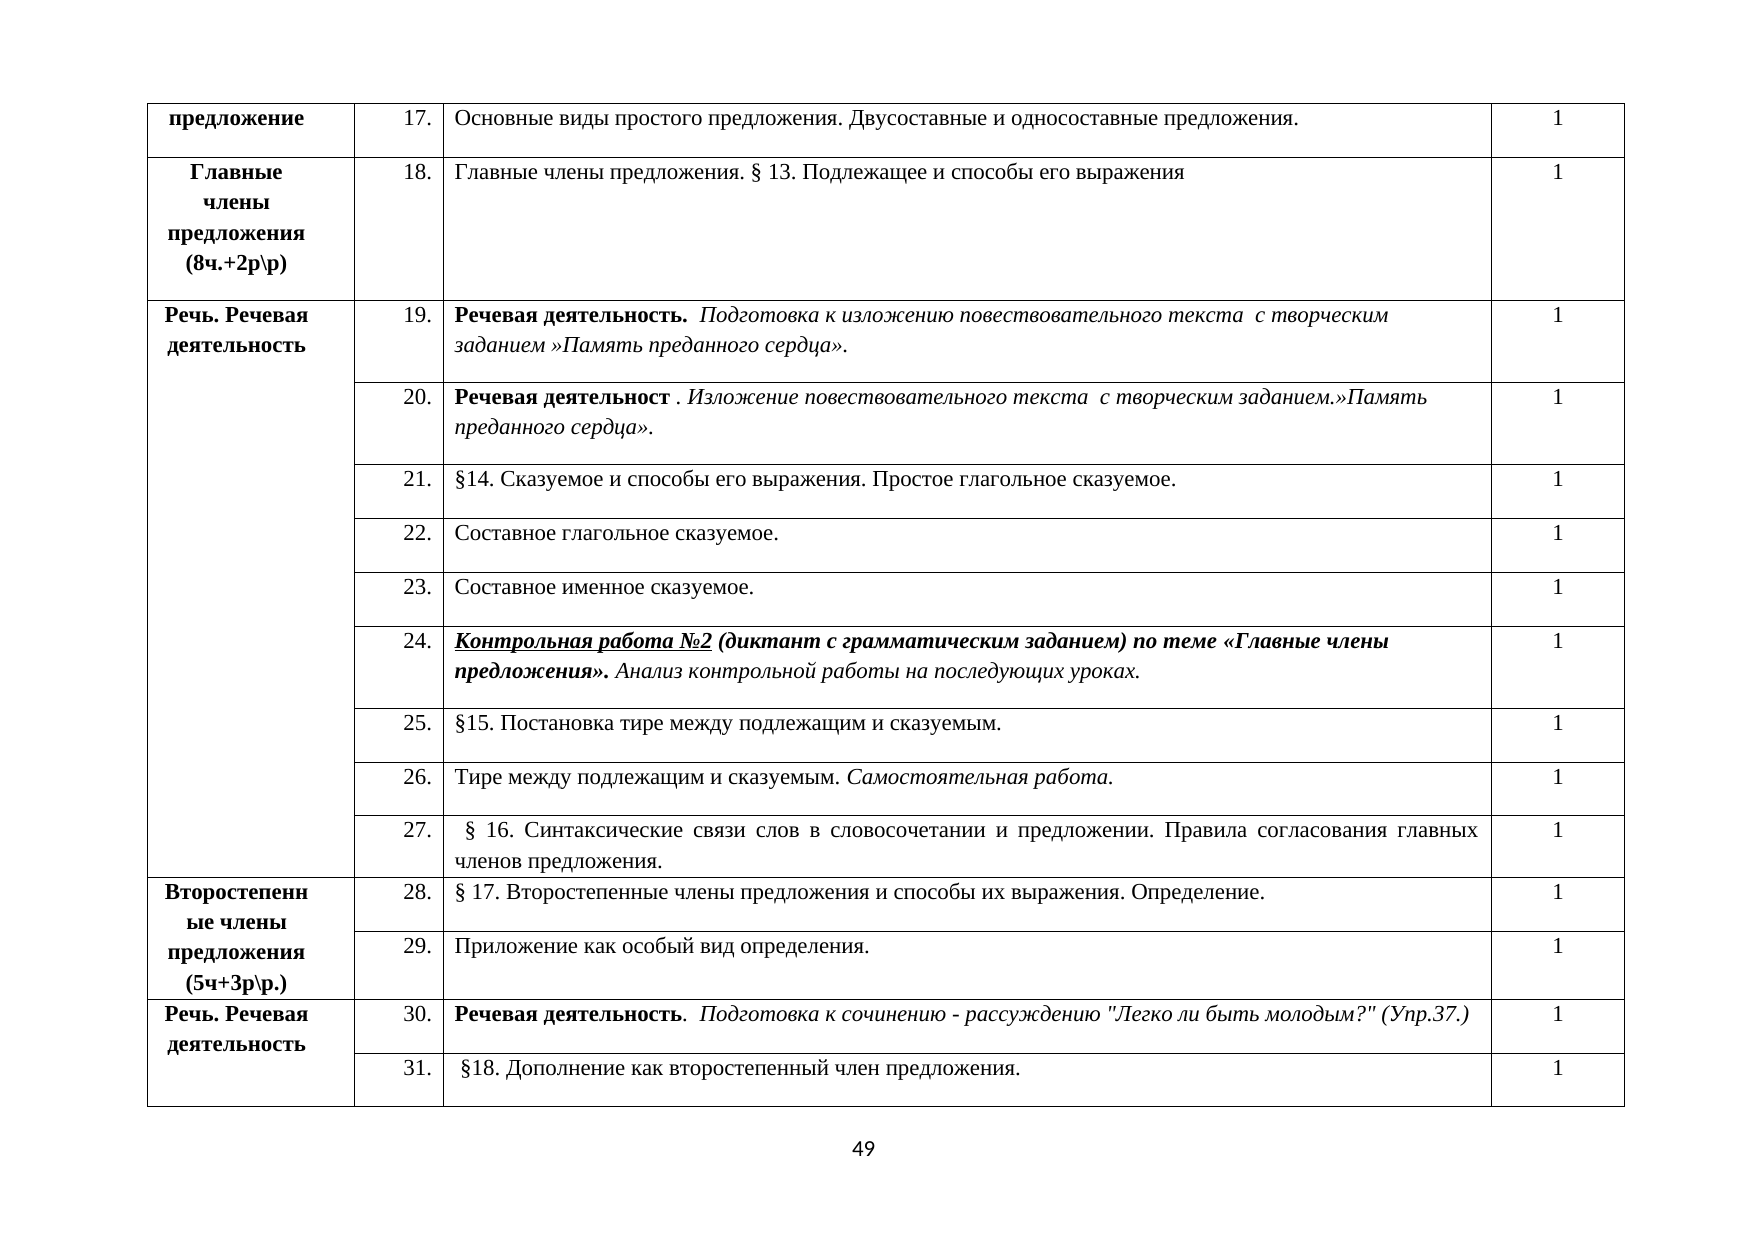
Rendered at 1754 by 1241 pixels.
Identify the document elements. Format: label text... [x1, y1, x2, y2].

table_cell Составное именное сказуемое. [444, 573, 1491, 626]
table_cell Речевая деятельност . Изложение повествовательного текста с творческим заданием.»Память преданного сердца». [444, 383, 1491, 464]
table_cell 1 [1492, 519, 1624, 572]
table_cell [355, 1000, 443, 1052]
table_cell 1 [1492, 104, 1624, 157]
table_cell [355, 301, 443, 382]
table_cell Приложение как особый вид определения. [444, 932, 1491, 999]
table_cell 1 [1492, 301, 1624, 382]
table_cell §18. Дополнение как второстепенный член предложения. [444, 1054, 1491, 1106]
table_cell [355, 383, 443, 464]
table_cell Простое предложение [148, 104, 354, 157]
table_cell [355, 519, 443, 572]
table_cell 1 [1492, 709, 1624, 762]
table_cell [355, 932, 443, 999]
table_cell [355, 709, 443, 762]
table_cell 1 [1492, 1054, 1624, 1106]
table_cell Контрольная работа №2 (диктант с грамматическим заданием) по теме «Главные члены предложения». Анализ контрольной работы на последующих уроках. [444, 627, 1491, 708]
table_cell 1 [1492, 573, 1624, 626]
table_cell § 17. Второстепенные члены предложения и способы их выражения. Определение. [444, 878, 1491, 931]
table_cell [355, 158, 443, 300]
table_cell 1 [1492, 158, 1624, 300]
table_cell 1 [1492, 932, 1624, 999]
table_cell Составное глагольное сказуемое. [444, 519, 1491, 572]
table_cell 1 [1492, 627, 1624, 708]
table_cell §15. Постановка тире между подлежащим и сказуемым. [444, 709, 1491, 762]
table_cell Второстепенные члены предложения (5ч+3р\р.) [148, 878, 354, 999]
table_cell Речевая деятельность. Подготовка к сочинению - рассуждению "Легко ли быть молодым?" (Упр.37.) [444, 1000, 1491, 1052]
table_cell 1 [1492, 878, 1624, 931]
table_cell Речь. Речевая деятельность [148, 1000, 354, 1106]
table_cell [355, 627, 443, 708]
table_cell Основные виды простого предложения. Двусоставные и односоставные предложения. [444, 104, 1491, 157]
table_cell [355, 816, 443, 877]
table_cell 1 [1492, 383, 1624, 464]
table_cell [355, 104, 443, 157]
table_cell [355, 1054, 443, 1106]
table_cell Речь. Речевая деятельность [148, 301, 354, 877]
table_cell §14. Сказуемое и способы его выражения. Простое глагольное сказуемое. [444, 465, 1491, 518]
table_cell [355, 763, 443, 815]
table_cell [355, 878, 443, 931]
table_cell [355, 573, 443, 626]
table_cell Тире между подлежащим и сказуемым. Самостоятельная работа. [444, 763, 1491, 815]
table_cell Речевая деятельность. Подготовка к изложению повествовательного текста с творческим заданием »Память преданного сердца». [444, 301, 1491, 382]
table_cell 1 [1492, 1000, 1624, 1052]
table_cell 1 [1492, 465, 1624, 518]
table_cell Главные члены предложения. § 13. Подлежащее и способы его выражения [444, 158, 1491, 300]
table_cell [355, 465, 443, 518]
table_cell § 16. Синтаксические связи слов в словосочетании и предложении. Правила согласования главных членов предложения. [444, 816, 1491, 877]
table_cell 1 [1492, 816, 1624, 877]
table_cell Главные члены предложения (8ч.+2р\р) [148, 158, 354, 300]
table_cell 1 [1492, 763, 1624, 815]
